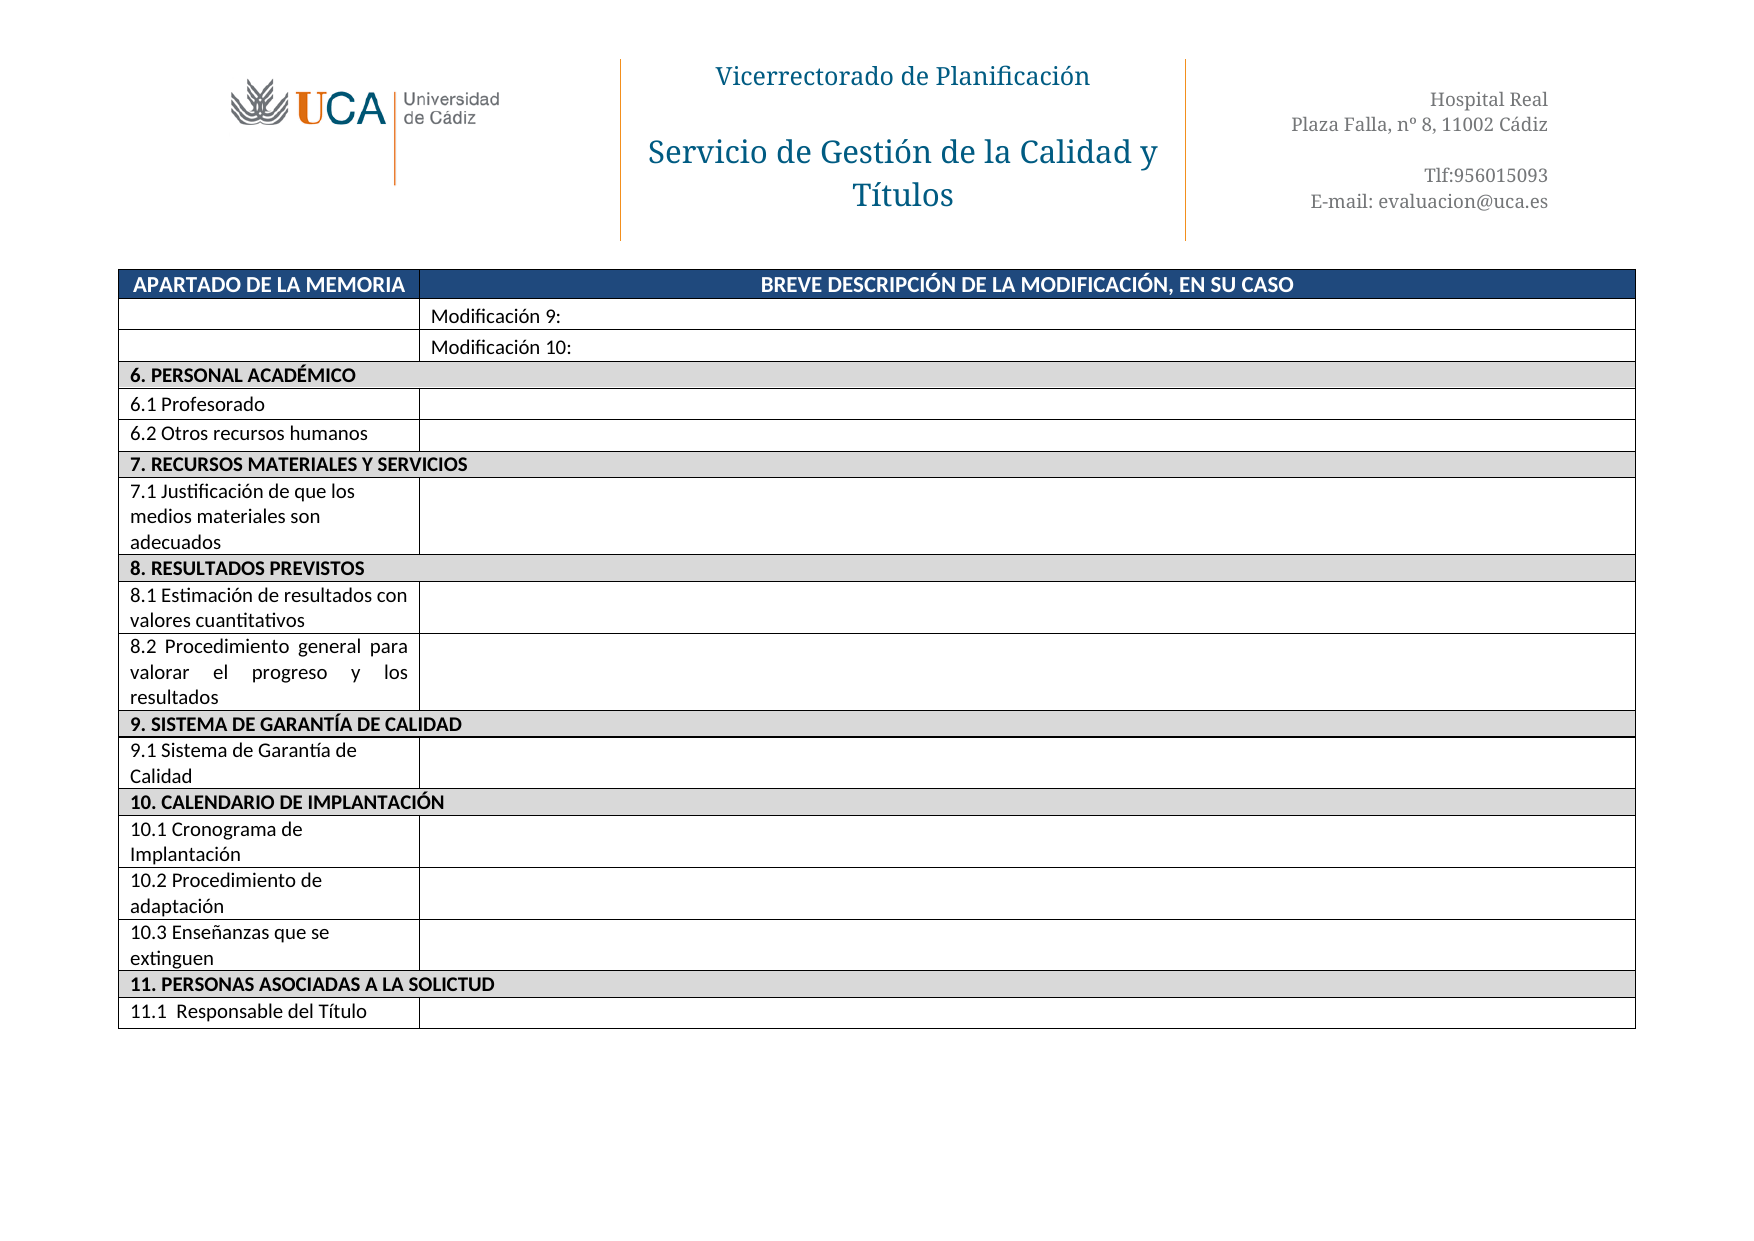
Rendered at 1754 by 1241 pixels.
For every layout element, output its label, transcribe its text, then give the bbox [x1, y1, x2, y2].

table_cell 11.1 Responsable del Título [119, 998, 419, 1028]
table_cell 10.1 Cronograma de Implantación [119, 816, 419, 867]
table_cell [420, 634, 1635, 710]
table_cell 8. RESULTADOS PREVISTOS [119, 555, 1635, 581]
table_cell 10.3 Enseñanzas que se extinguen [119, 920, 419, 970]
picture [228, 74, 504, 190]
table_cell 9. SISTEMA DE GARANTÍA DE CALIDAD [119, 711, 1635, 736]
table_cell Modificación 10: [420, 330, 1635, 361]
table_cell 9.1 Sistema de Garantía de Calidad [119, 738, 419, 788]
table_cell 6.2 Otros recursos humanos [119, 420, 419, 451]
table_cell 10.2 Procedimiento de adaptación [119, 868, 419, 918]
table_cell 6. PERSONAL ACADÉMICO [119, 362, 1635, 387]
table_cell [420, 816, 1635, 867]
table_cell [420, 478, 1635, 554]
table_cell [420, 998, 1635, 1028]
table_header APARTADO DE LA MEMORIA [119, 270, 419, 298]
table_cell 11. PERSONAS ASOCIADAS A LA SOLICTUD [119, 971, 1635, 997]
table_cell [119, 299, 419, 329]
table_cell [420, 420, 1635, 451]
table_cell 8.2 Procedimiento general para valorar el progreso y los resultados [119, 634, 419, 710]
table_cell [420, 582, 1635, 633]
table_cell 8.1 Estimación de resultados con valores cuantitativos [119, 582, 419, 633]
table_cell 6.1 Profesorado [119, 389, 419, 419]
table_cell [420, 920, 1635, 970]
table_header BREVE DESCRIPCIÓN DE LA MODIFICACIÓN, EN SU CASO [420, 270, 1635, 298]
table_cell [119, 330, 419, 361]
table_cell 7.1 Justificación de que los medios materiales son adecuados [119, 478, 419, 554]
table_cell [420, 868, 1635, 918]
table_cell [420, 738, 1635, 788]
table_cell Modificación 9: [420, 299, 1635, 329]
table_cell 7. RECURSOS MATERIALES Y SERVICIOS [119, 452, 1635, 477]
table_cell [420, 389, 1635, 419]
table_cell 10. CALENDARIO DE IMPLANTACIÓN [119, 789, 1635, 815]
